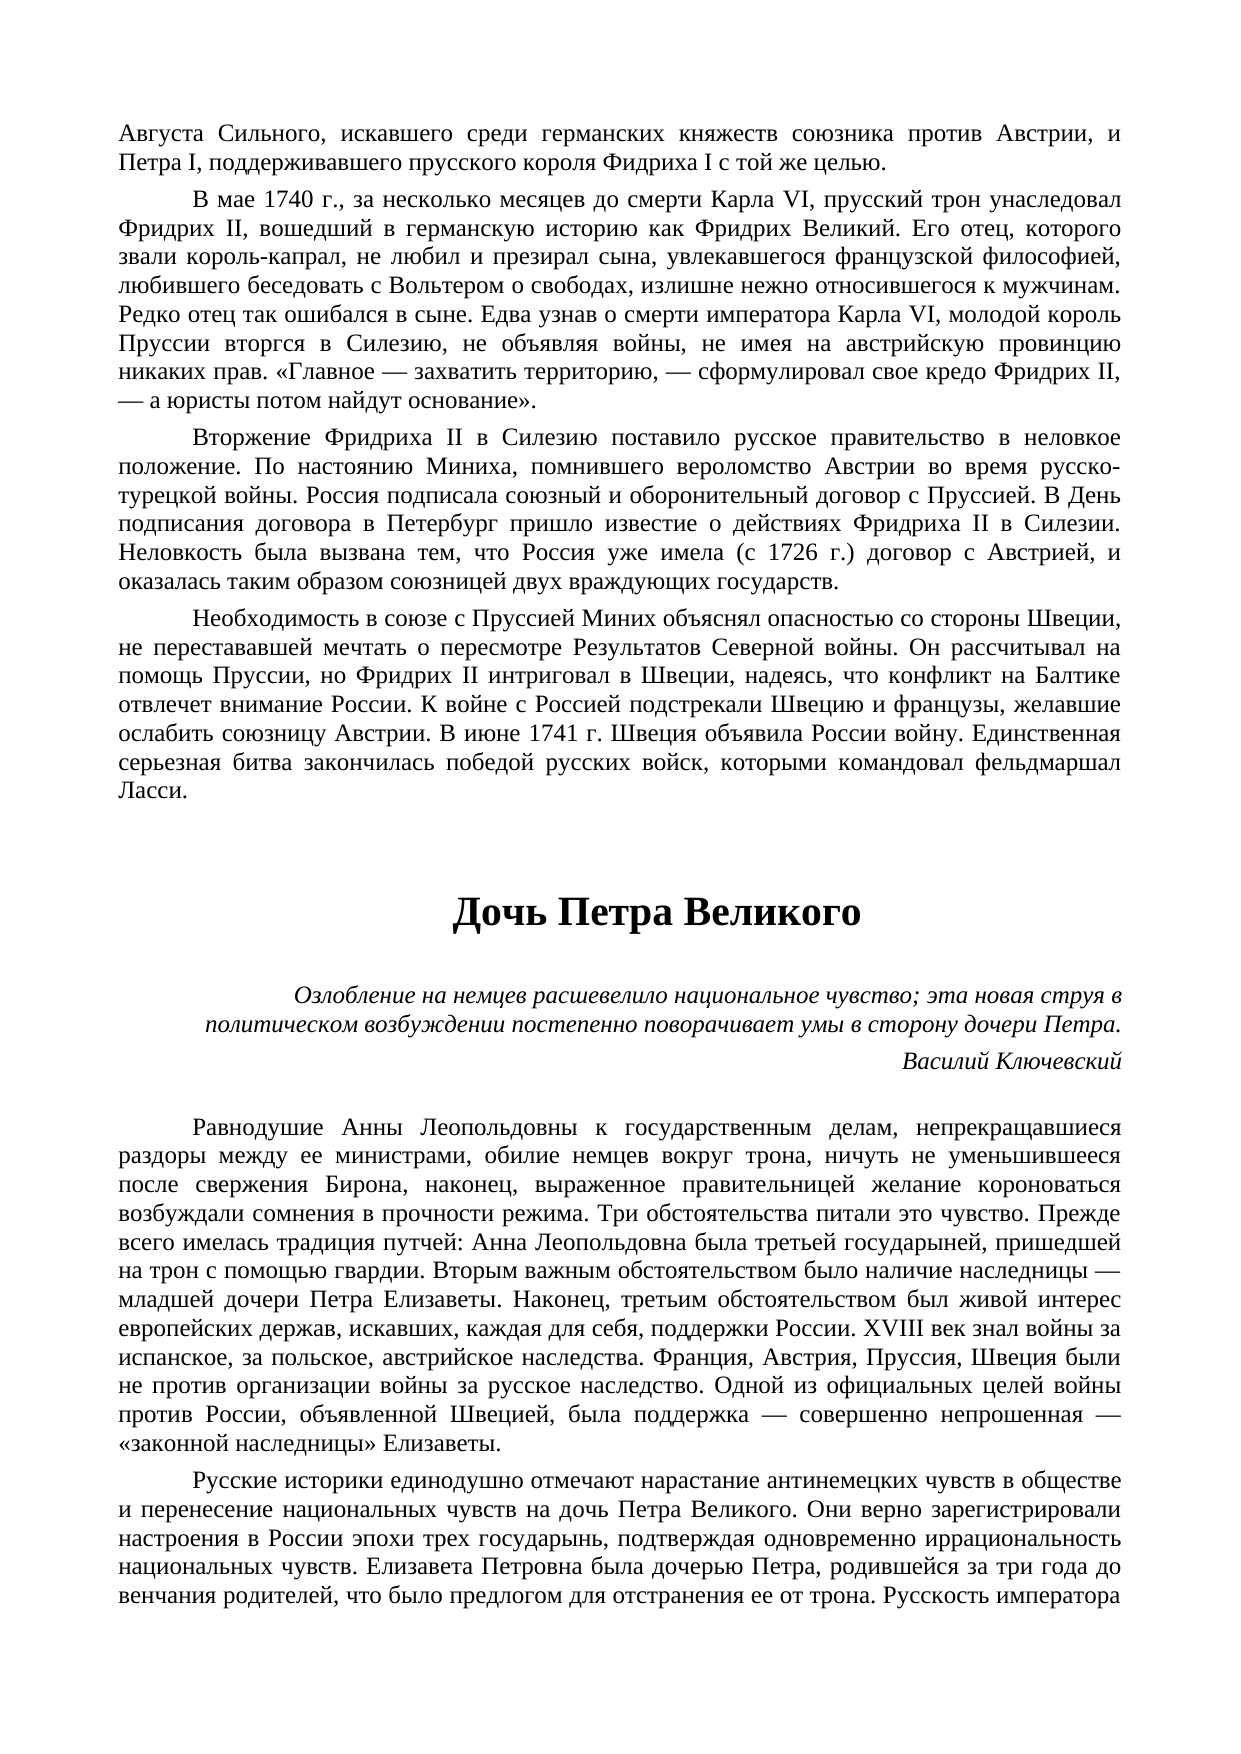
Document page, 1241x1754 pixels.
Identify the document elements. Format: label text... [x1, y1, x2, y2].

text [118, 118, 1122, 176]
text Озлобление на немцев расшевелило национальное чувство; эта новая струя в политическом возбуждении постепенно поворачивает умы в сторону дочери Петра. [118, 980, 1122, 1038]
text Василий Ключевский [118, 1046, 1122, 1103]
text В мае 1740 г., за несколько месяцев до смерти Карла VI, прусский трон унаследовал Фридрих II, вошедший в германскую историю как Фридрих Великий. Его отец, которого звали король-капрал, не любил и презирал сына, увлекавшегося французской философией, любившего беседовать с Вольтером о свободах, излишне нежно относившегося к мужчинам. Редко отец так ошибался в сыне. Едва узнав о смерти императора Карла VI, молодой король Пруссии вторгся в Силезию, не объявляя войны, не имея на австрийскую провинцию никаких прав. «Главное — захватить территорию, — сформулировал свое кредо Фридрих II, — а юристы потом найдут основание». [118, 184, 1122, 414]
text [118, 1465, 1122, 1609]
text Вторжение Фридриха II в Силезию поставило русское правительство в неловкое положение. По настоянию Миниха, помнившего вероломство Австрии во время русско-турецкой войны. Россия подписала союзный и оборонительный договор с Пруссией. В День подписания договора в Петербург пришло известие о действиях Фридриха II в Силезии. Неловкость была вызвана тем, что Россия уже имела (с 1726 г.) договор с Австрией, и оказалась таким образом союзницей двух враждующих государств. [118, 422, 1122, 595]
text Равнодушие Анны Леопольдовны к государственным делам, непрекращавшиеся раздоры между ее министрами, обилие немцев вокруг трона, ничуть не уменьшившееся после свержения Бирона, наконец, выраженное правительницей желание короноваться возбуждали сомнения в прочности режима. Три обстоятельства питали это чувство. Прежде всего имелась традиция путчей: Анна Леопольдовна была третьей государыней, пришедшей на трон с помощью гвардии. Вторым важным обстоятельством было наличие наследницы — младшей дочери Петра Елизаветы. Наконец, третьим обстоятельством был живой интерес европейских держав, искавших, каждая для себя, поддержки России. XVIII век знал войны за испанское, за польское, австрийское наследства. Франция, Австрия, Пруссия, Швеция были не против организации войны за русское наследство. Одной из официальных целей войны против России, объявленной Швецией, была поддержка — совершенно непрошенная — «законной наследницы» Елизаветы. [118, 1112, 1122, 1457]
text Необходимость в союзе с Пруссией Миних объяснял опасностью со стороны Швеции, не перестававшей мечтать о пересмотре Результатов Северной войны. Он рассчитывал на помощь Пруссии, но Фридрих II интриговал в Швеции, надеясь, что конфликт на Балтике отвлечет внимание России. К войне с Россией подстрекали Швецию и французы, желавшие ослабить союзницу Австрии. В июне 1741 г. Швеция объявила России войну. Единственная серьезная битва закончилась победой русских войск, которыми командовал фельдмаршал Ласси. [118, 603, 1122, 804]
subtitle Дочь Петра Великого [118, 887, 1122, 935]
